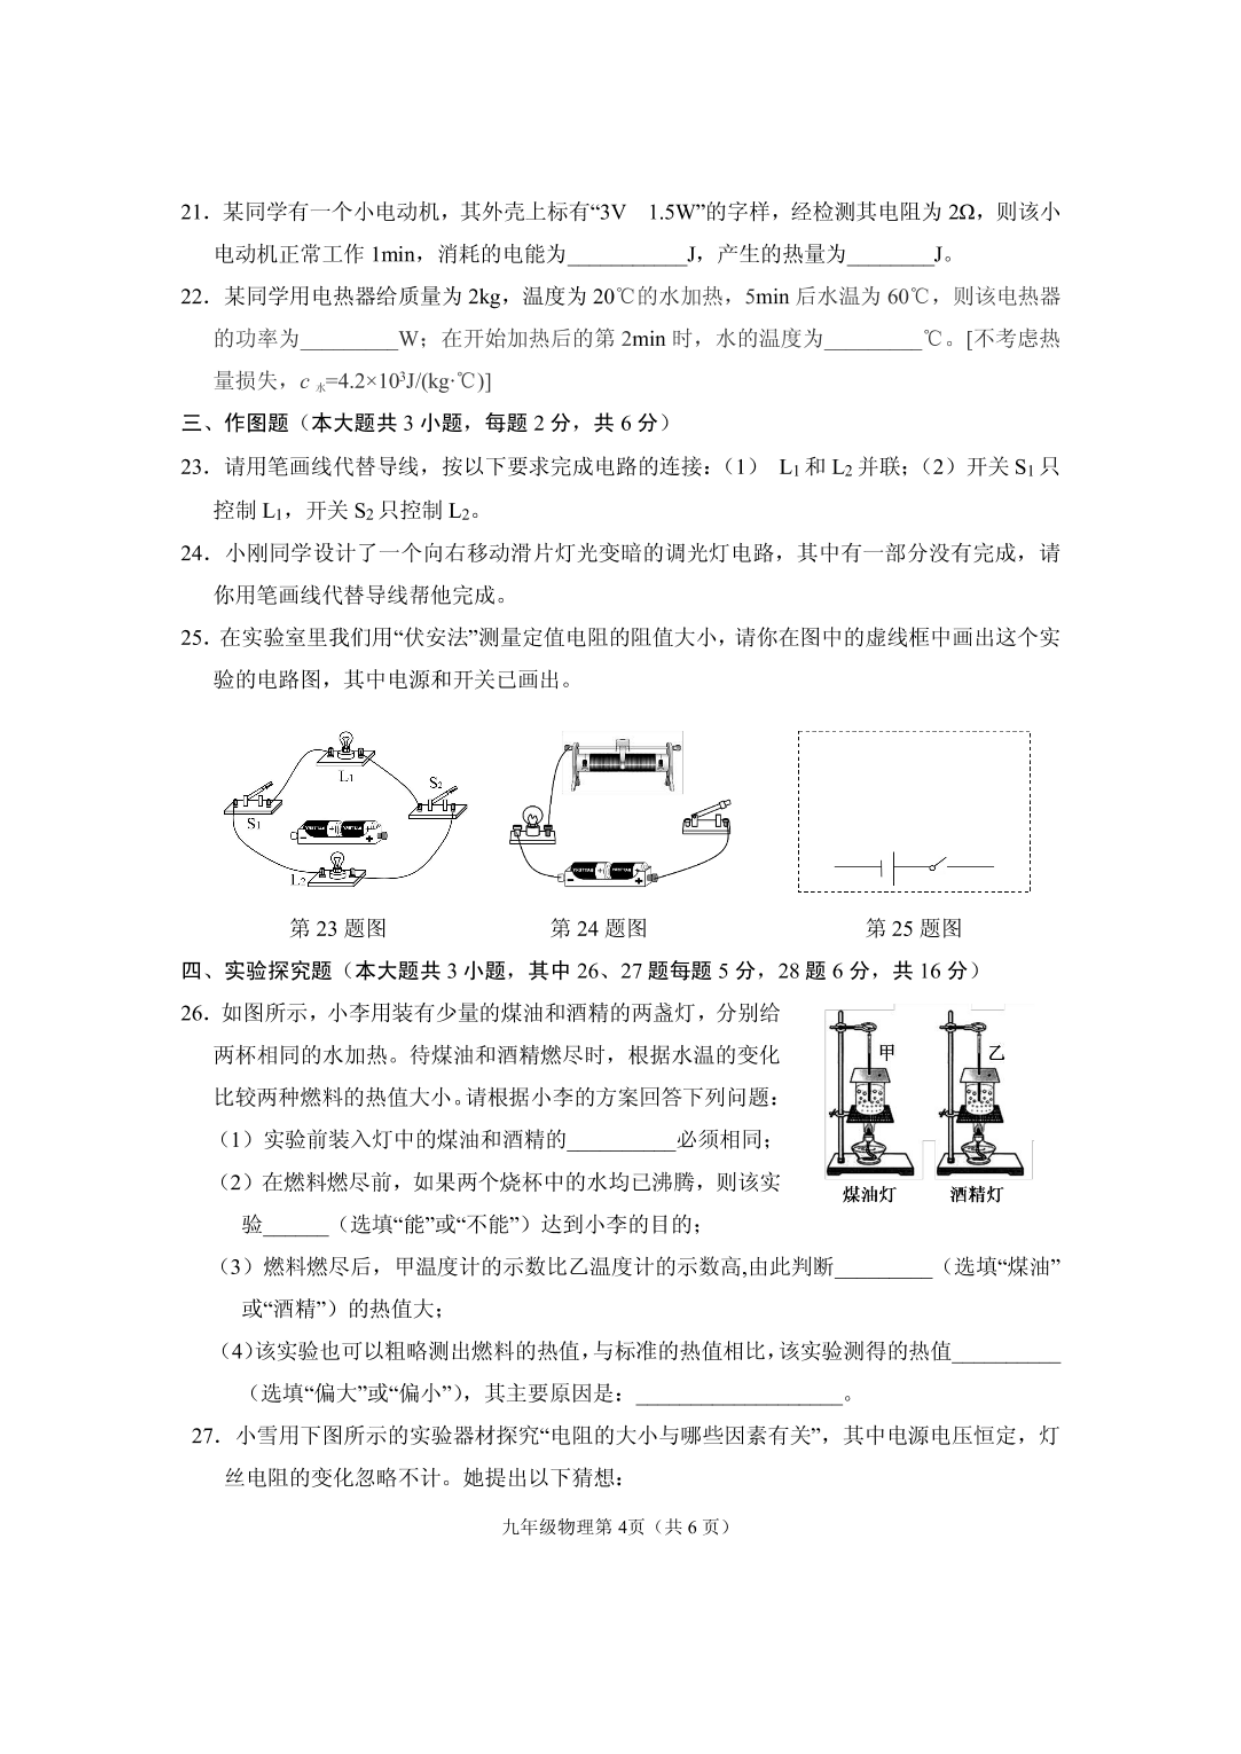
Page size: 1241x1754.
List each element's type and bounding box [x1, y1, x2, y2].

picture [75, 80, 1166, 1664]
